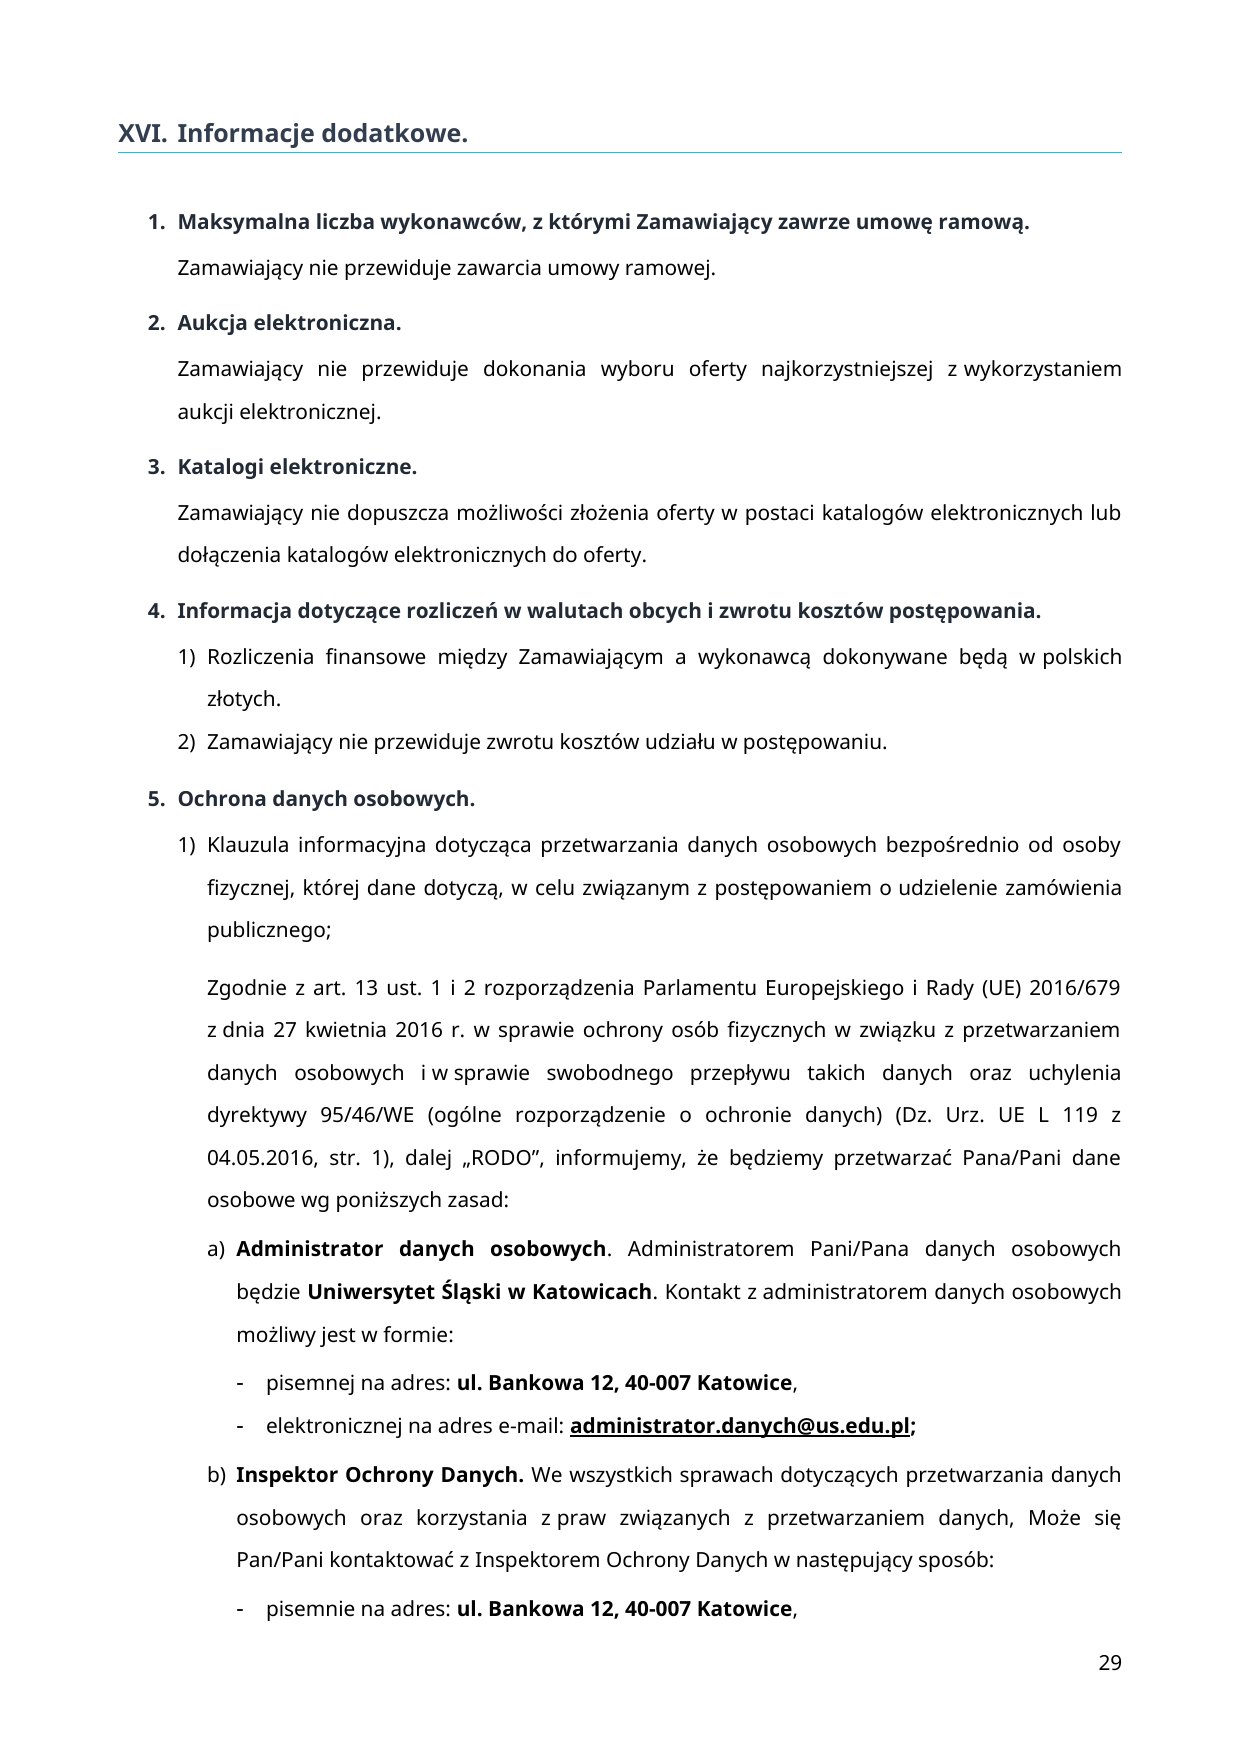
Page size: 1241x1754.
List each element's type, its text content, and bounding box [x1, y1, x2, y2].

subtitle Aukcja elektroniczna. [148, 308, 1122, 337]
list Zamawiający nie przewiduje zawarcia umowy ramowej. [177, 253, 1122, 282]
list elektronicznej na adres e-mail: administrator.danych@us.edu.pl; [236, 1411, 1122, 1439]
subtitle Informacja dotyczące rozliczeń w walutach obcych i zwrotu kosztów postępowania. [148, 596, 1122, 624]
subtitle Administrator danych osobowych. Administratorem Pani/Pana danych osobowych będzie Uniwersytet Śląski w Katowicach. Kontakt z administratorem danych osobowych możliwy jest w formie: [207, 1234, 1122, 1348]
list pisemnej na adres: ul. Bankowa 12, 40-007 Katowice, [236, 1368, 1122, 1397]
subtitle Ochrona danych osobowych. [148, 784, 1122, 813]
subtitle Katalogi elektroniczne. [148, 452, 1122, 480]
subtitle Zamawiający nie przewiduje zwrotu kosztów udziału w postępowaniu. [177, 727, 1122, 755]
subtitle Rozliczenia finansowe między Zamawiającym a wykonawcą dokonywane będą w polskich złotych. [177, 642, 1122, 713]
list Zamawiający nie przewiduje dokonania wyboru oferty najkorzystniejszej z wykorzystaniem aukcji elektronicznej. [177, 354, 1122, 425]
text Zgodnie z art. 13 ust. 1 i 2 rozporządzenia Parlamentu Europejskiego i Rady (UE) 2016/679 z dnia 27 kwietnia 2016 r. w sprawie ochrony osób fizycznych w związku z przetwarzaniem danych osobowych i w sprawie swobodnego przepływu takich danych oraz uchylenia dyrektywy 95/46/WE (ogólne rozporządzenie o ochronie danych) (Dz. Urz. UE L 119 z 04.05.2016, str. 1), dalej „RODO”, informujemy, że będziemy przetwarzać Pana/Pani dane osobowe wg poniższych zasad: [207, 973, 1122, 1214]
subtitle Klauzula informacyjna dotycząca przetwarzania danych osobowych bezpośrednio od osoby fizycznej, której dane dotyczą, w celu związanym z postępowaniem o udzielenie zamówienia publicznego; [177, 830, 1122, 944]
subtitle Maksymalna liczba wykonawców, z którymi Zamawiający zawrze umowę ramową. [148, 207, 1122, 236]
subtitle Informacje dodatkowe. [118, 116, 1122, 152]
text Zamawiający nie dopuszcza możliwości złożenia oferty w postaci katalogów elektronicznych lub dołączenia katalogów elektronicznych do oferty. [177, 498, 1122, 569]
subtitle Inspektor Ochrony Danych. We wszystkich sprawach dotyczących przetwarzania danych osobowych oraz korzystania z praw związanych z przetwarzaniem danych, Może się Pan/Pani kontaktować z Inspektorem Ochrony Danych w następujący sposób: [207, 1460, 1122, 1574]
list pisemnie na adres: ul. Bankowa 12, 40-007 Katowice, [236, 1594, 1122, 1622]
